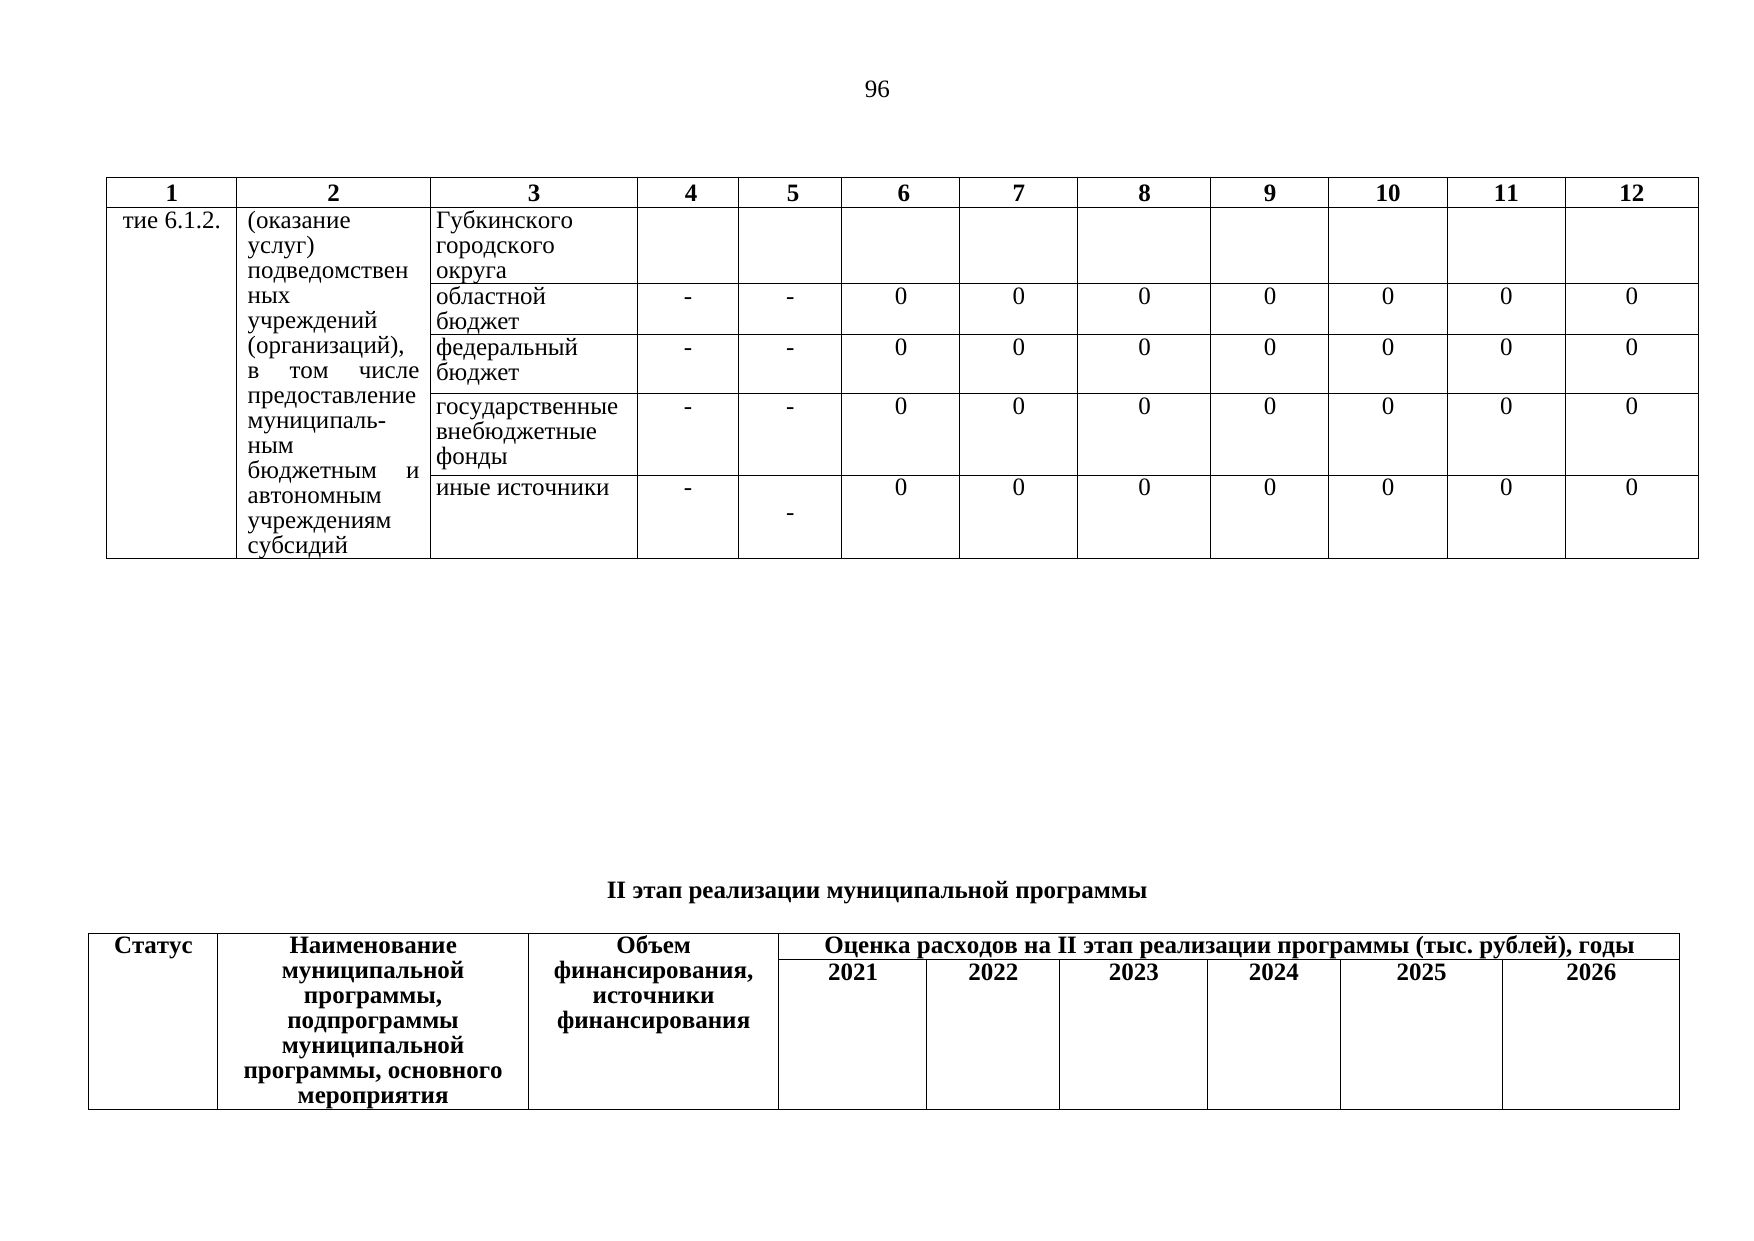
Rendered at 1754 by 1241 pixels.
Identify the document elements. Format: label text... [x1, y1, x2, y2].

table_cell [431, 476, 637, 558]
table_header 11 [1448, 178, 1565, 207]
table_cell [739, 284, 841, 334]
table_header 12 [1566, 178, 1698, 207]
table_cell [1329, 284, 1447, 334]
table_header 5 [739, 178, 841, 207]
table_header 4 [638, 178, 738, 207]
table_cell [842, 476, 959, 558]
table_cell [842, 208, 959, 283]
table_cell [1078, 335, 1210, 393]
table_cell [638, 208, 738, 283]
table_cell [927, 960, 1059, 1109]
table_header 2 [237, 178, 430, 207]
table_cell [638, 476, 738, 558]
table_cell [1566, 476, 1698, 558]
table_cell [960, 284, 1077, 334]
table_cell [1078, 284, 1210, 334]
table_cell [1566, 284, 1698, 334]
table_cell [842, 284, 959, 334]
text II этап реализации муниципальной программы [118, 875, 1636, 904]
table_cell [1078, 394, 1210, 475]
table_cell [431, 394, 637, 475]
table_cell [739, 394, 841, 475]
table_header 9 [1211, 178, 1328, 207]
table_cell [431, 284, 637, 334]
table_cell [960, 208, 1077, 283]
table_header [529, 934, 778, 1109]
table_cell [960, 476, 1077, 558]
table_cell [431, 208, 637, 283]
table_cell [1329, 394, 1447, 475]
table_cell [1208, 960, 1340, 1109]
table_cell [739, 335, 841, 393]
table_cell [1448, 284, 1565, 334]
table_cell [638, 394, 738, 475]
table_header 10 [1329, 178, 1447, 207]
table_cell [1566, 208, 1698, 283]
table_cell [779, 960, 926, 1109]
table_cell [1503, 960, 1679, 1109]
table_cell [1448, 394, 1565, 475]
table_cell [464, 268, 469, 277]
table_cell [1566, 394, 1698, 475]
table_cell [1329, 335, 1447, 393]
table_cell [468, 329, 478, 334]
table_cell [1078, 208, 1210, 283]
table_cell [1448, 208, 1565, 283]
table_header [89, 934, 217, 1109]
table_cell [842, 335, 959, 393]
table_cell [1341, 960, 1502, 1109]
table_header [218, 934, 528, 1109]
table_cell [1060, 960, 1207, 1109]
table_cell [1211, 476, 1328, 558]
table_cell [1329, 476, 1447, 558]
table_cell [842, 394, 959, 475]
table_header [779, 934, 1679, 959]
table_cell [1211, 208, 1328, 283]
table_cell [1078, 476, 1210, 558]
table_header 7 [960, 178, 1077, 207]
table_header 3 [431, 178, 637, 207]
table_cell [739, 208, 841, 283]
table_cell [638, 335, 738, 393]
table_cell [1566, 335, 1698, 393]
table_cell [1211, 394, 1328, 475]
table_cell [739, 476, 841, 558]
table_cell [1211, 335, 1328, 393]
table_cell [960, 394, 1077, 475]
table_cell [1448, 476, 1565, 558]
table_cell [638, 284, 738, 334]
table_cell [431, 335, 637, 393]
table_header 6 [842, 178, 959, 207]
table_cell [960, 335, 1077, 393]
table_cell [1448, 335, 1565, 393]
table_header 8 [1078, 178, 1210, 207]
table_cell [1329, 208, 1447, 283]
table_header 1 [107, 178, 236, 207]
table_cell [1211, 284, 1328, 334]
